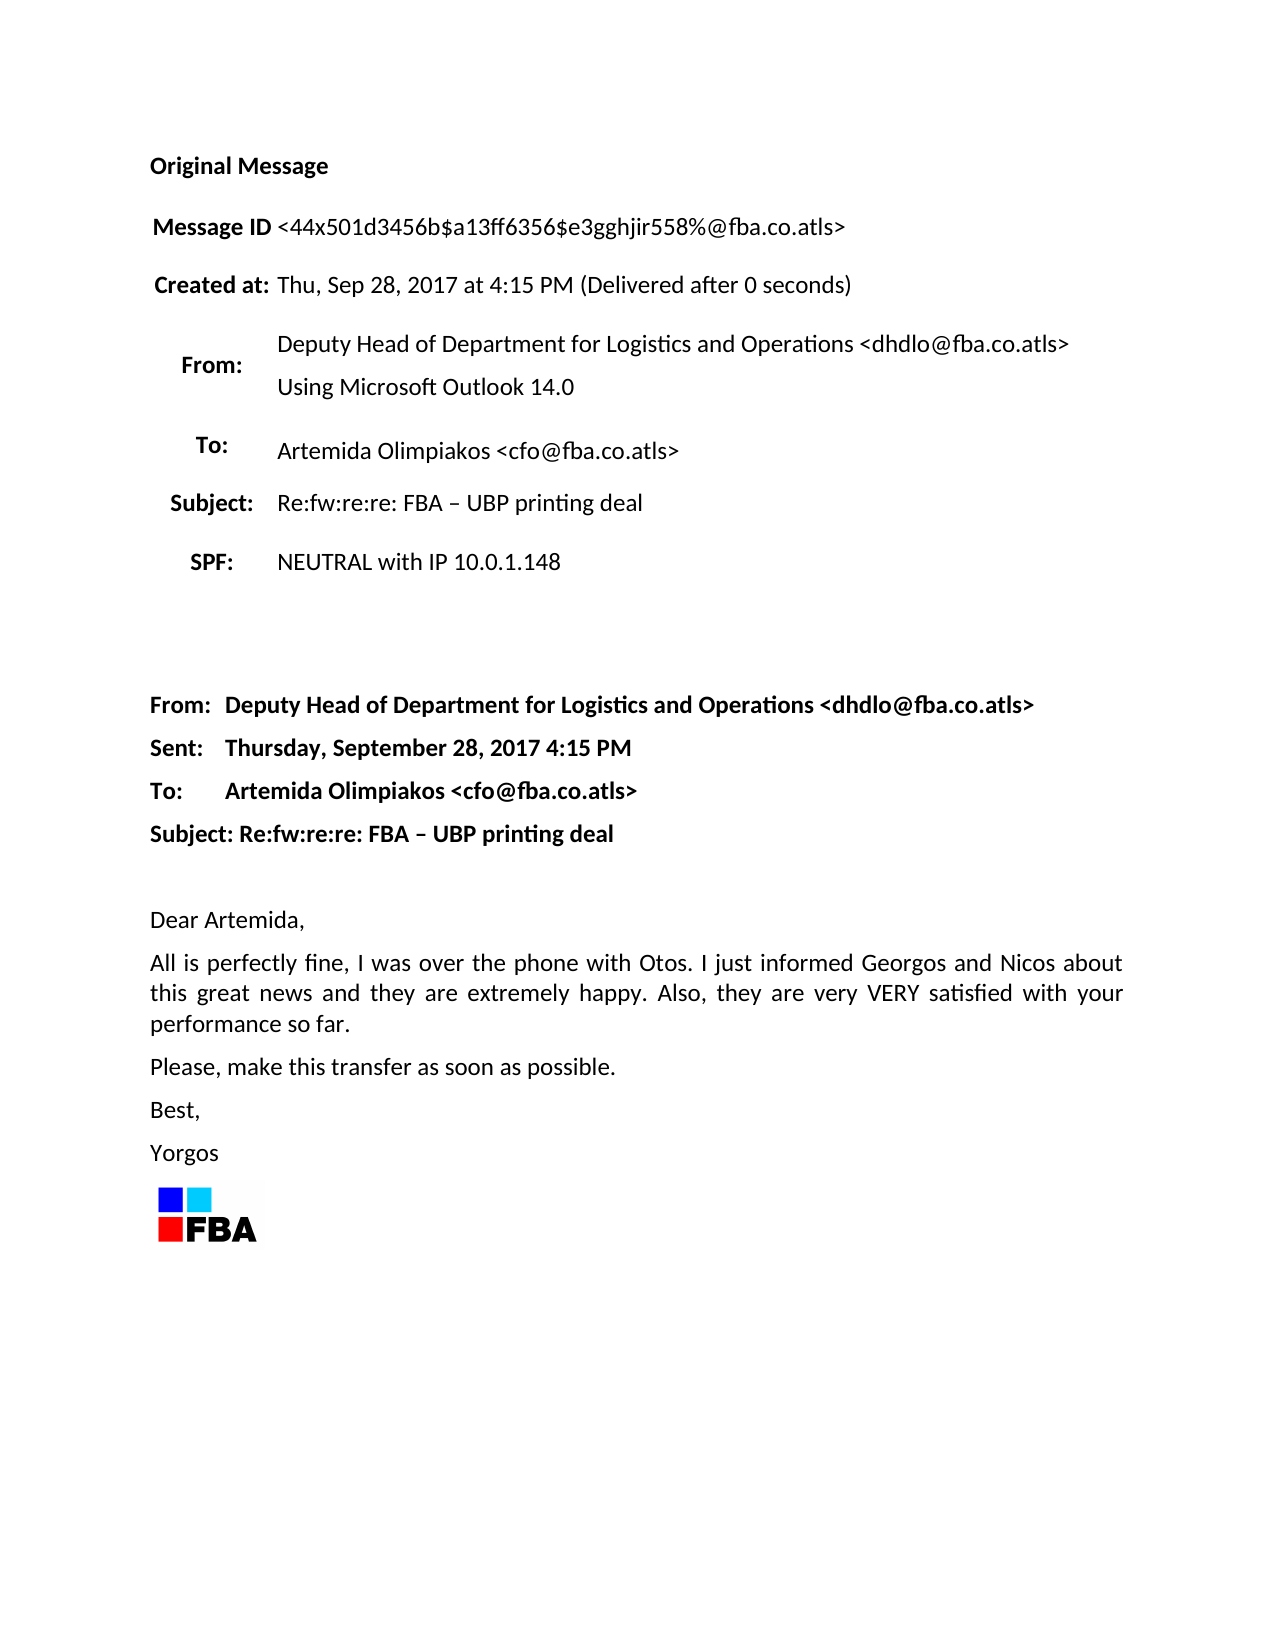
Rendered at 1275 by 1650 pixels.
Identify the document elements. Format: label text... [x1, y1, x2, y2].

table_header <44x501d3456b$a13ff6356$e3gghjir558%@fba.co.atls> [275, 210, 1077, 268]
text Dear Artemida, [150, 904, 1125, 934]
table_cell Artemida Olimpiakos <cfo@fba.co.atls> [275, 428, 1077, 486]
table_cell Created at: [149, 268, 275, 326]
text Sent: Thursday, September 28, 2017 4:15 PM [150, 732, 1125, 762]
table_cell To: [149, 428, 275, 486]
table_cell SPF: [149, 544, 275, 603]
table_cell Re:fw:re:re: FBA – UBP printing deal [275, 486, 1077, 544]
table_cell NEUTRAL with IP 10.0.1.148 [275, 544, 1077, 603]
picture [150, 1180, 265, 1250]
table_cell From: [149, 326, 275, 428]
table_cell Thu, Sep 28, 2017 at 4:15 PM (Delivered after 0 seconds) [275, 268, 1077, 326]
text All is perfectly fine, I was over the phone with Otos. I just informed Georgos and Nicos about this great news and they are extremely happy. Also, they are very VERY satisfied with your performance so far. [150, 947, 1125, 1038]
text From: Deputy Head of Department for Logistics and Operations <dhdlo@fba.co.atls> [150, 689, 1125, 719]
table_cell Subject: [149, 486, 275, 544]
text Yorgos [150, 1137, 1125, 1167]
text Please, make this transfer as soon as possible. [150, 1051, 1125, 1081]
subtitle Original Message [150, 150, 1125, 181]
text Best, [150, 1094, 1125, 1124]
table_cell Deputy Head of Department for Logistics and Operations <dhdlo@fba.co.atls> Using Microsoft Outlook 14.0 [275, 326, 1077, 428]
text To: Artemida Olimpiakos <cfo@fba.co.atls> [150, 775, 1125, 805]
text Subject: Re:fw:re:re: FBA – UBP printing deal [150, 818, 1125, 848]
table_header Message ID [149, 210, 275, 268]
